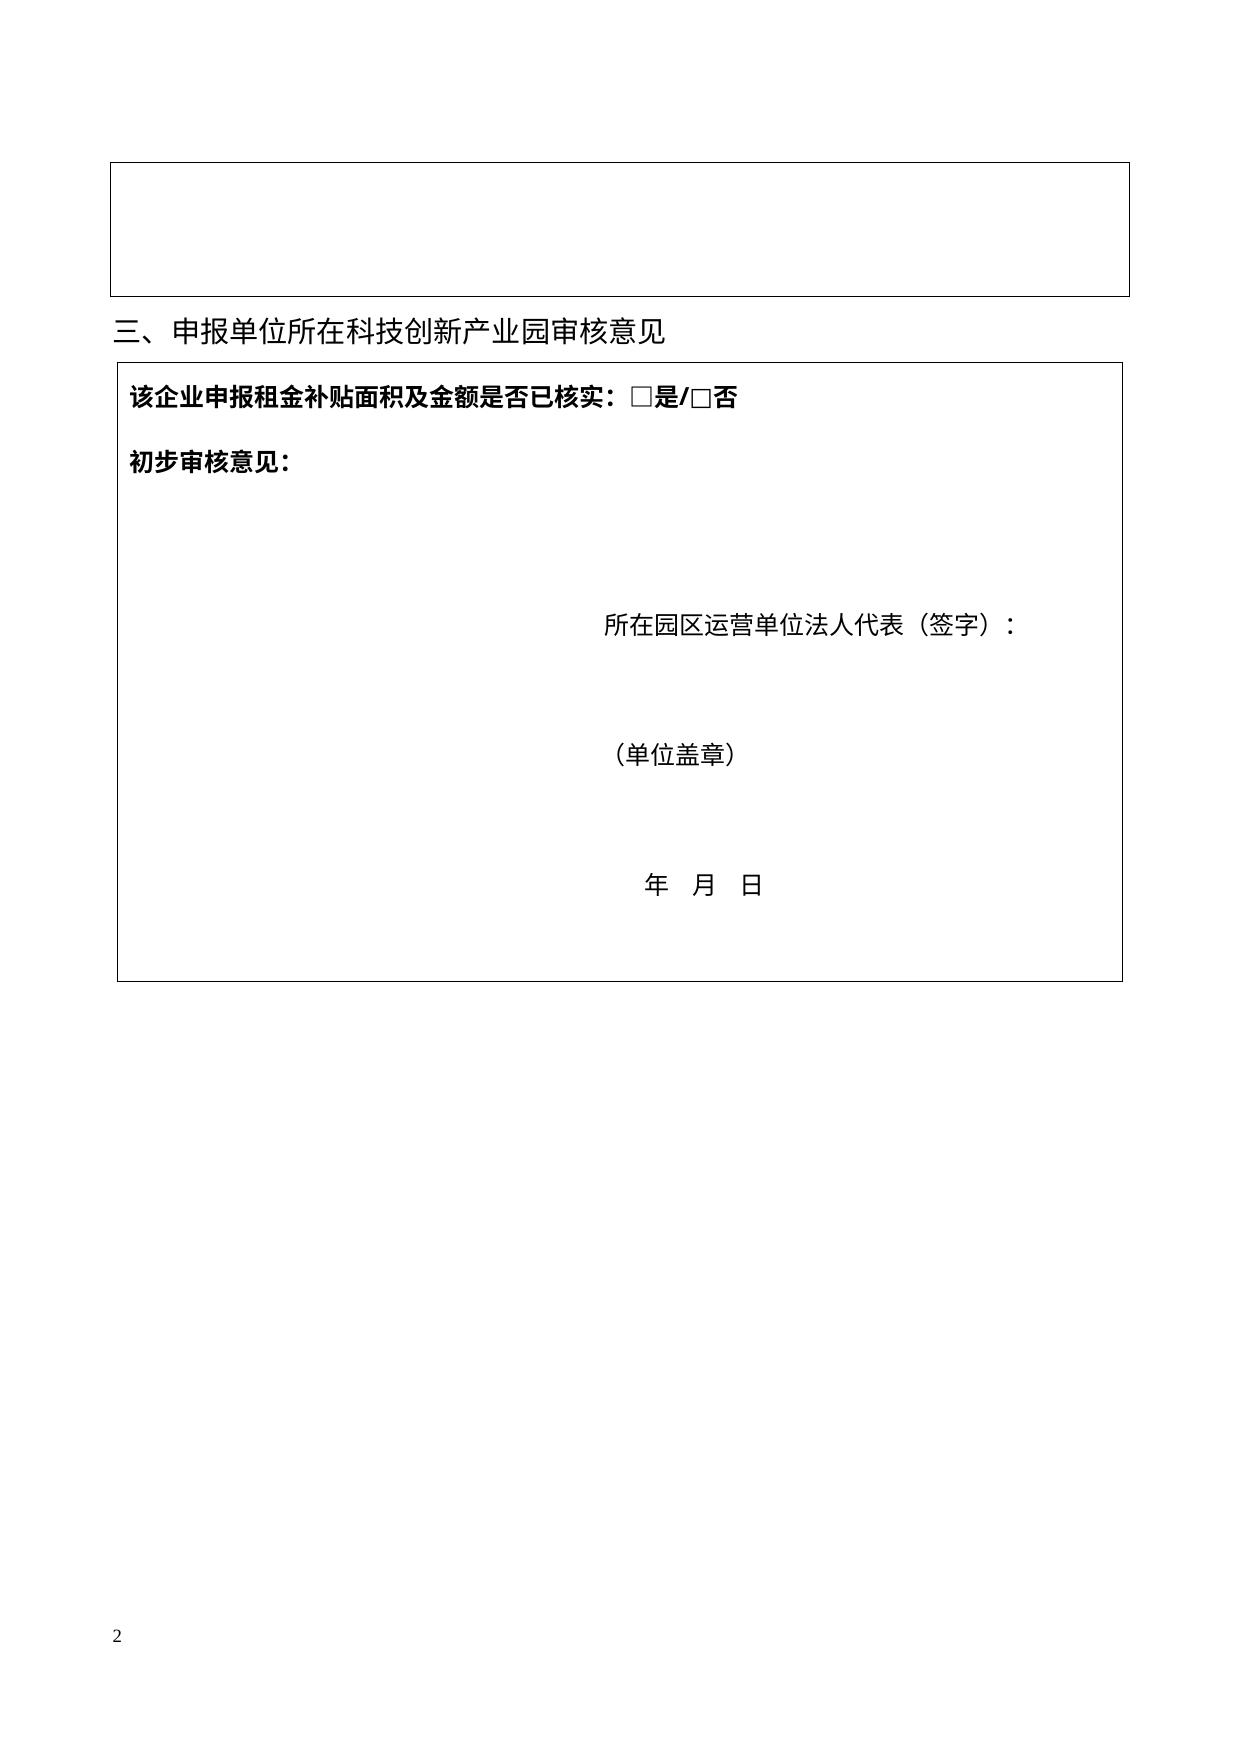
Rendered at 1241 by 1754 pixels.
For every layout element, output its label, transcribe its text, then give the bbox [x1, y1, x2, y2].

list 三、申报单位所在科技创新产业园审核意见 [112, 297, 1128, 362]
table_cell [111, 163, 1129, 296]
table_header 该企业申报租金补贴面积及金额是否已核实：□是/□否 初步审核意见： 所在园区运营单位法人代表（签字）： （单位盖章） 年 月 日 [118, 363, 1122, 981]
